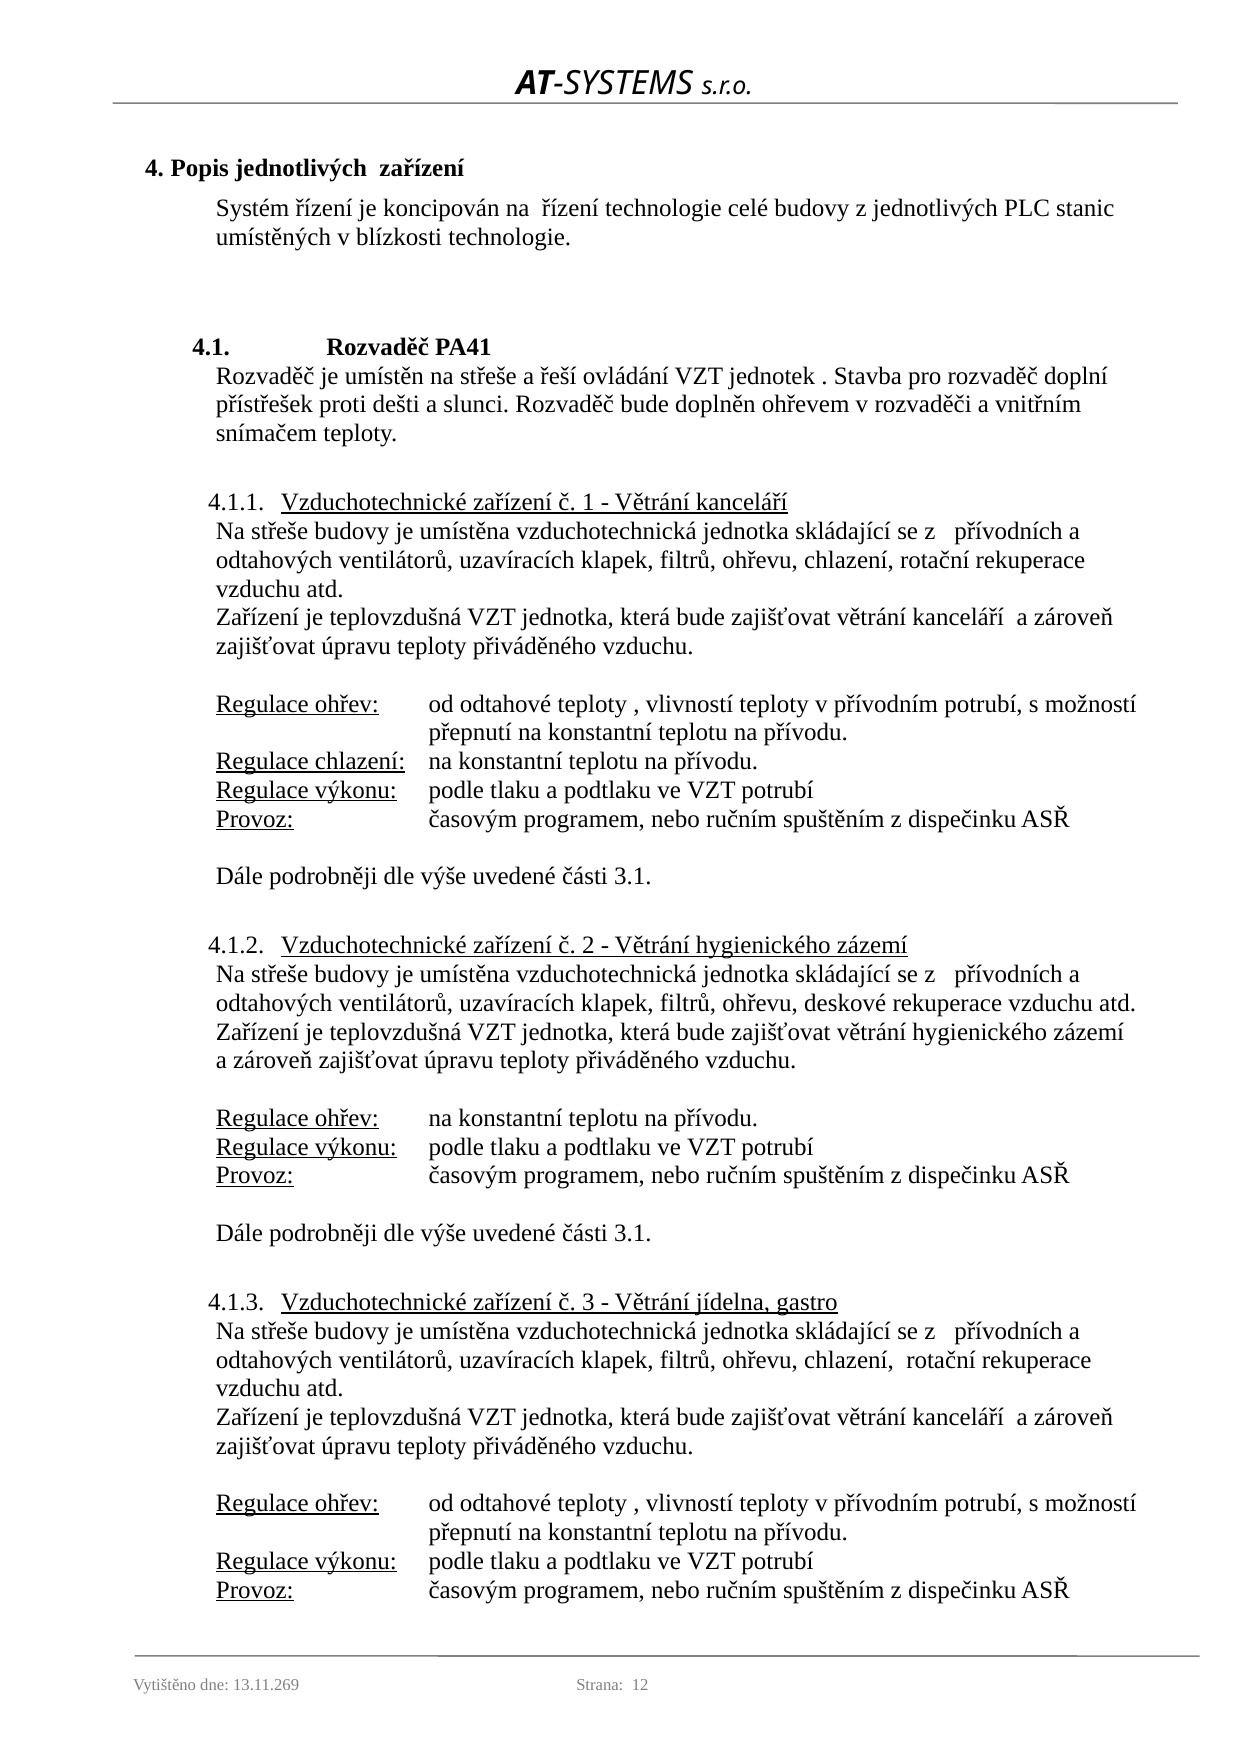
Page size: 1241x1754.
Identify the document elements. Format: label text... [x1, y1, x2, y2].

text Systém řízení je koncipován na řízení technologie celé budovy z jednotlivých PLC stanic umístěných v blízkosti technologie. [216, 193, 1139, 251]
text Dále podrobněji dle výše uvedené části 3.1. [216, 861, 1139, 890]
list Vzduchotechnické zařízení č. 3 - Větrání jídelna, gastro [208, 1287, 1139, 1316]
text Regulace ohřev: na konstantní teplotu na přívodu. [216, 1103, 1139, 1132]
text Na střeše budovy je umístěna vzduchotechnická jednotka skládající se z přívodních a odtahových ventilátorů, uzavíracích klapek, filtrů, ohřevu, deskové rekuperace vzduchu atd. [216, 959, 1139, 1017]
list Popis jednotlivých zařízení [145, 153, 1139, 182]
text Provoz: časovým programem, nebo ručním spuštěním z dispečinku ASŘ [216, 1575, 1139, 1603]
text Regulace chlazení: na konstantní teplotu na přívodu. [216, 746, 1139, 775]
text Regulace ohřev: od odtahové teploty , vlivností teploty v přívodním potrubí, s možností přepnutí na konstantní teplotu na přívodu. [216, 1488, 1139, 1546]
list Vzduchotechnické zařízení č. 1 - Větrání kanceláří [208, 487, 1139, 516]
text Zařízení je teplovzdušná VZT jednotka, která bude zajišťovat větrání kanceláří a zároveň zajišťovat úpravu teploty přiváděného vzduchu. [216, 602, 1139, 660]
text Zařízení je teplovzdušná VZT jednotka, která bude zajišťovat větrání kanceláří a zároveň zajišťovat úpravu teploty přiváděného vzduchu. [216, 1402, 1139, 1460]
text Regulace ohřev: od odtahové teploty , vlivností teploty v přívodním potrubí, s možností přepnutí na konstantní teplotu na přívodu. [216, 689, 1139, 746]
list Vzduchotechnické zařízení č. 2 - Větrání hygienického zázemí [208, 931, 1139, 959]
text Regulace výkonu: podle tlaku a podtlaku ve VZT potrubí [216, 775, 1139, 804]
text Rozvaděč je umístěn na střeše a řeší ovládání VZT jednotek . Stavba pro rozvaděč doplní přístřešek proti dešti a slunci. Rozvaděč bude doplněn ohřevem v rozvaděči a vnitřním snímačem teploty. [216, 361, 1139, 447]
text Regulace výkonu: podle tlaku a podtlaku ve VZT potrubí [216, 1132, 1139, 1161]
text Provoz: časovým programem, nebo ručním spuštěním z dispečinku ASŘ [216, 1161, 1139, 1189]
text Provoz: časovým programem, nebo ručním spuštěním z dispečinku ASŘ [216, 804, 1139, 832]
text Zařízení je teplovzdušná VZT jednotka, která bude zajišťovat větrání hygienického zázemí a zároveň zajišťovat úpravu teploty přiváděného vzduchu. [216, 1017, 1139, 1074]
text Dále podrobněji dle výše uvedené části 3.1. [216, 1218, 1139, 1247]
list Rozvaděč PA41 [145, 332, 1139, 361]
text Regulace výkonu: podle tlaku a podtlaku ve VZT potrubí [216, 1546, 1139, 1575]
